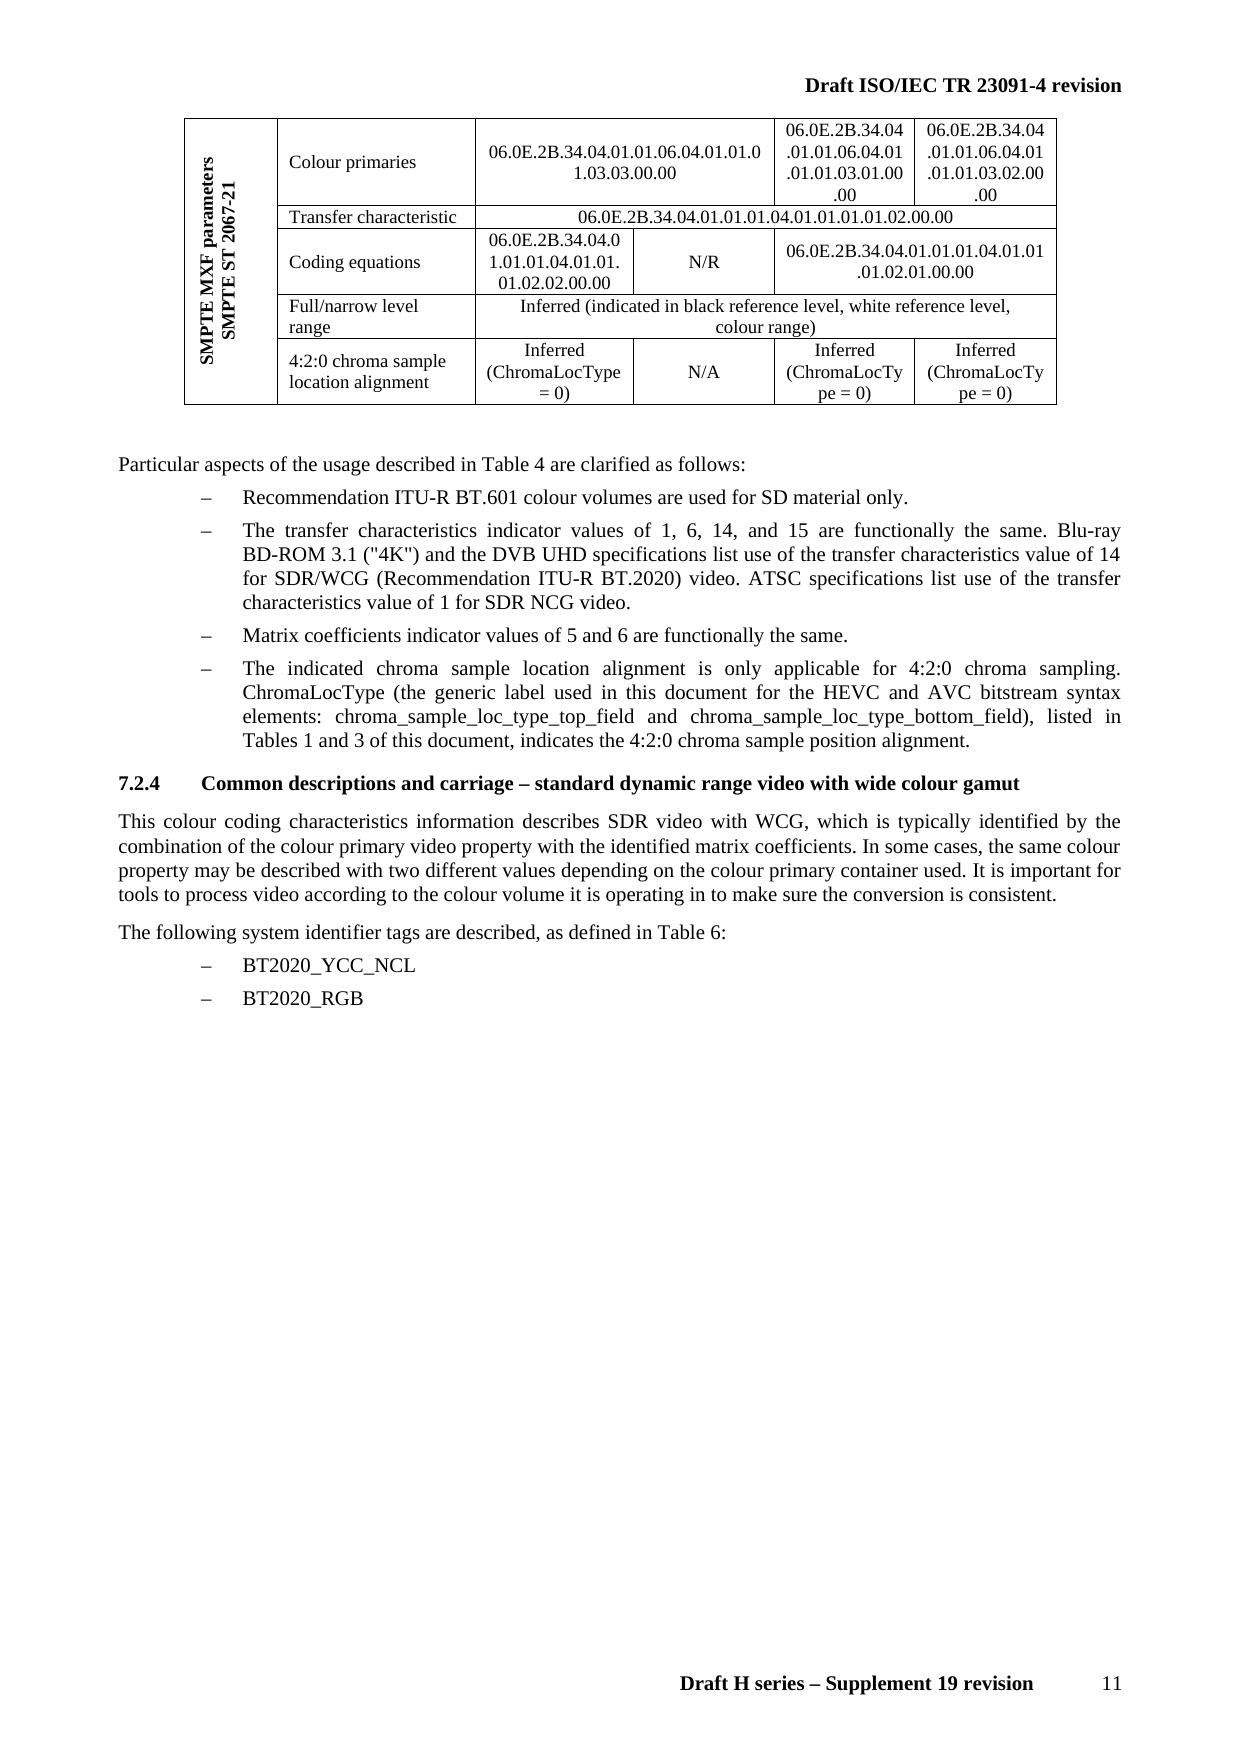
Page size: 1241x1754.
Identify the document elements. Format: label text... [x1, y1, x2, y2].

table_cell Coding equations [278, 229, 475, 294]
text – Recommendation ITU-R BT.601 colour volumes are used for SD material only. [201, 485, 1122, 509]
table_cell Inferred (ChromaLoc‌Type = 0) [775, 339, 914, 404]
table_cell 06.0E.2B.34.04.01.01.06.04.01.01.01.03.03.00.00 [476, 119, 774, 205]
table_cell 06.0E.2B.34.04.01.01.06.04.01.01.01.03.02.00.00 [915, 119, 1056, 205]
table_cell Inferred (ChromaLoc‌Type = 0) [476, 339, 633, 404]
table_cell Inferred (indicated in black reference level, white reference level, colour range) [476, 295, 1056, 338]
text – BT2020_YCC_NCL [201, 953, 1122, 977]
text – Matrix coefficients indicator values of 5 and 6 are functionally the same. [201, 623, 1122, 647]
text The following system identifier tags are described, as defined in Table 6: [118, 920, 1122, 944]
table_cell 4:2:0 chroma sample location alignment [278, 339, 475, 404]
table_cell SMPTE MXF parameters SMPTE ST 2067-21 [185, 119, 277, 404]
table_cell N/R [634, 229, 774, 294]
table_cell 06.0E.2B.34.04.01.01.01.04.01.01.01.02.02.00.00 [476, 229, 633, 294]
table_cell N/A [634, 339, 774, 404]
table_cell Colour primaries [278, 119, 475, 205]
subtitle 7.2.4 Common descriptions and carriage – standard dynamic range video with wide colour gamut [118, 771, 1122, 795]
table_cell 06.0E.2B.34.04.01.01.01.04.01.01.01.01.02.00.00 [476, 206, 1056, 228]
table_cell 06.0E.2B.34.04.01.01.06.04.01.01.01.03.01.00.00 [775, 119, 914, 205]
text – The indicated chroma sample location alignment is only applicable for 4:2:0 chroma sampling. ChromaLocType (the generic label used in this document for the HEVC and AVC bitstream syntax elements: chroma_sample_loc_type_top_field and chroma_sample_loc_type_bottom_field), listed in Tables 1 and 3 of this document, indicates the 4:2:0 chroma sample position alignment. [201, 656, 1122, 752]
text This colour coding characteristics information describes SDR video with WCG, which is typically identified by the combination of the colour primary video property with the identified matrix coefficients. In some cases, the same colour property may be described with two different values depending on the colour primary container used. It is important for tools to process video according to the colour volume it is operating in to make sure the conversion is consistent. [118, 809, 1122, 906]
table_cell Transfer characteristic [278, 206, 475, 228]
table_cell 06.0E.2B.34.04.01.01.01.04.01.01.01.02.01.00.00 [775, 229, 1056, 294]
text – The transfer characteristics indicator values of 1, 6, 14, and 15 are functionally the same. Blu-ray BD-ROM 3.1 ("4K") and the DVB UHD specifications list use of the transfer characteristics value of 14 for SDR/WCG (Recommendation ITU-R BT.2020) video. ATSC specifications list use of the transfer characteristics value of 1 for SDR NCG video. [201, 518, 1122, 614]
table_cell Inferred (ChromaLoc‌Type = 0) [915, 339, 1056, 404]
table_cell Full/narrow level range [278, 295, 475, 338]
text Particular aspects of the usage described in Table 4 are clarified as follows: [118, 452, 1122, 476]
text – BT2020_RGB [201, 986, 1122, 1010]
